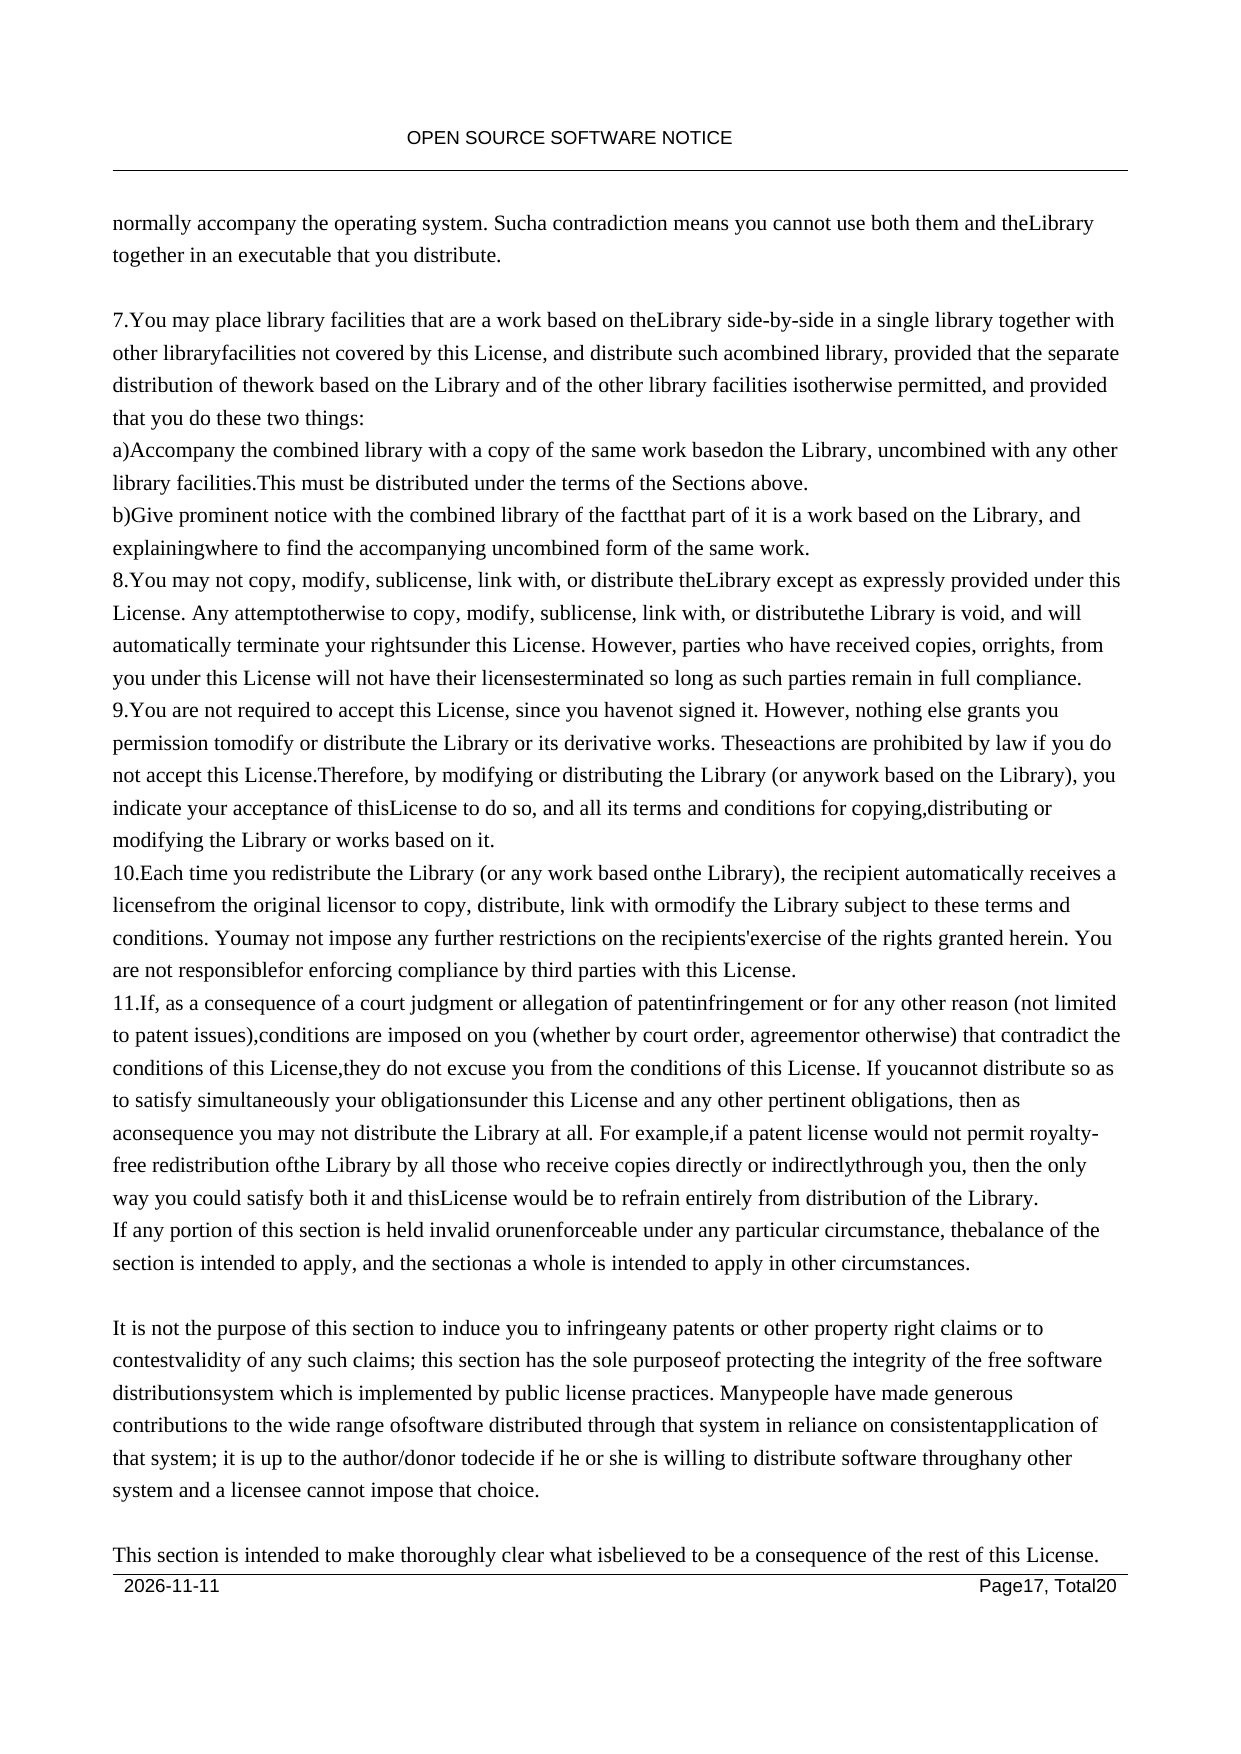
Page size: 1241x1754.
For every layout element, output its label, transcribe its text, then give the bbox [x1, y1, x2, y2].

text If any portion of this section is held invalid orunenforceable under any particular circumstance, thebalance of the section is intended to apply, and the sectionas a whole is intended to apply in other circumstances. [112, 1214, 1128, 1279]
text 8.You may not copy, modify, sublicense, link with, or distribute theLibrary except as expressly provided under this License. Any attemptotherwise to copy, modify, sublicense, link with, or distributethe Library is void, and will automatically terminate your rightsunder this License. However, parties who have received copies, orrights, from you under this License will not have their licensesterminated so long as such parties remain in full compliance. [112, 564, 1128, 694]
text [112, 206, 1128, 271]
text This section is intended to make thoroughly clear what isbelieved to be a consequence of the rest of this License. [112, 1539, 1128, 1571]
text 7.You may place library facilities that are a work based on theLibrary side-by-side in a single library together with other libraryfacilities not covered by this License, and distribute such acombined library, provided that the separate distribution of thework based on the Library and of the other library facilities isotherwise permitted, and provided that you do these two things: [112, 304, 1128, 434]
text 9.You are not required to accept this License, since you havenot signed it. However, nothing else grants you permission tomodify or distribute the Library or its derivative works. Theseactions are prohibited by law if you do not accept this License.Therefore, by modifying or distributing the Library (or anywork based on the Library), you indicate your acceptance of thisLicense to do so, and all its terms and conditions for copying,distributing or modifying the Library or works based on it. [112, 694, 1128, 856]
text 10.Each time you redistribute the Library (or any work based onthe Library), the recipient automatically receives a licensefrom the original licensor to copy, distribute, link with ormodify the Library subject to these terms and conditions. Youmay not impose any further restrictions on the recipients'exercise of the rights granted herein. You are not responsiblefor enforcing compliance by third parties with this License. [112, 856, 1128, 986]
text b)Give prominent notice with the combined library of the factthat part of it is a work based on the Library, and explainingwhere to find the accompanying uncombined form of the same work. [112, 499, 1128, 564]
text 11.If, as a consequence of a court judgment or allegation of patentinfringement or for any other reason (not limited to patent issues),conditions are imposed on you (whether by court order, agreementor otherwise) that contradict the conditions of this License,they do not excuse you from the conditions of this License. If youcannot distribute so as to satisfy simultaneously your obligationsunder this License and any other pertinent obligations, then as aconsequence you may not distribute the Library at all. For example,if a patent license would not permit royalty-free redistribution ofthe Library by all those who receive copies directly or indirectlythrough you, then the only way you could satisfy both it and thisLicense would be to refrain entirely from distribution of the Library. [112, 986, 1128, 1214]
text It is not the purpose of this section to induce you to infringeany patents or other property right claims or to contestvalidity of any such claims; this section has the sole purposeof protecting the integrity of the free software distributionsystem which is implemented by public license practices. Manypeople have made generous contributions to the wide range ofsoftware distributed through that system in reliance on consistentapplication of that system; it is up to the author/donor todecide if he or she is willing to distribute software throughany other system and a licensee cannot impose that choice. [112, 1311, 1128, 1506]
text a)Accompany the combined library with a copy of the same work basedon the Library, uncombined with any other library facilities.This must be distributed under the terms of the Sections above. [112, 434, 1128, 499]
